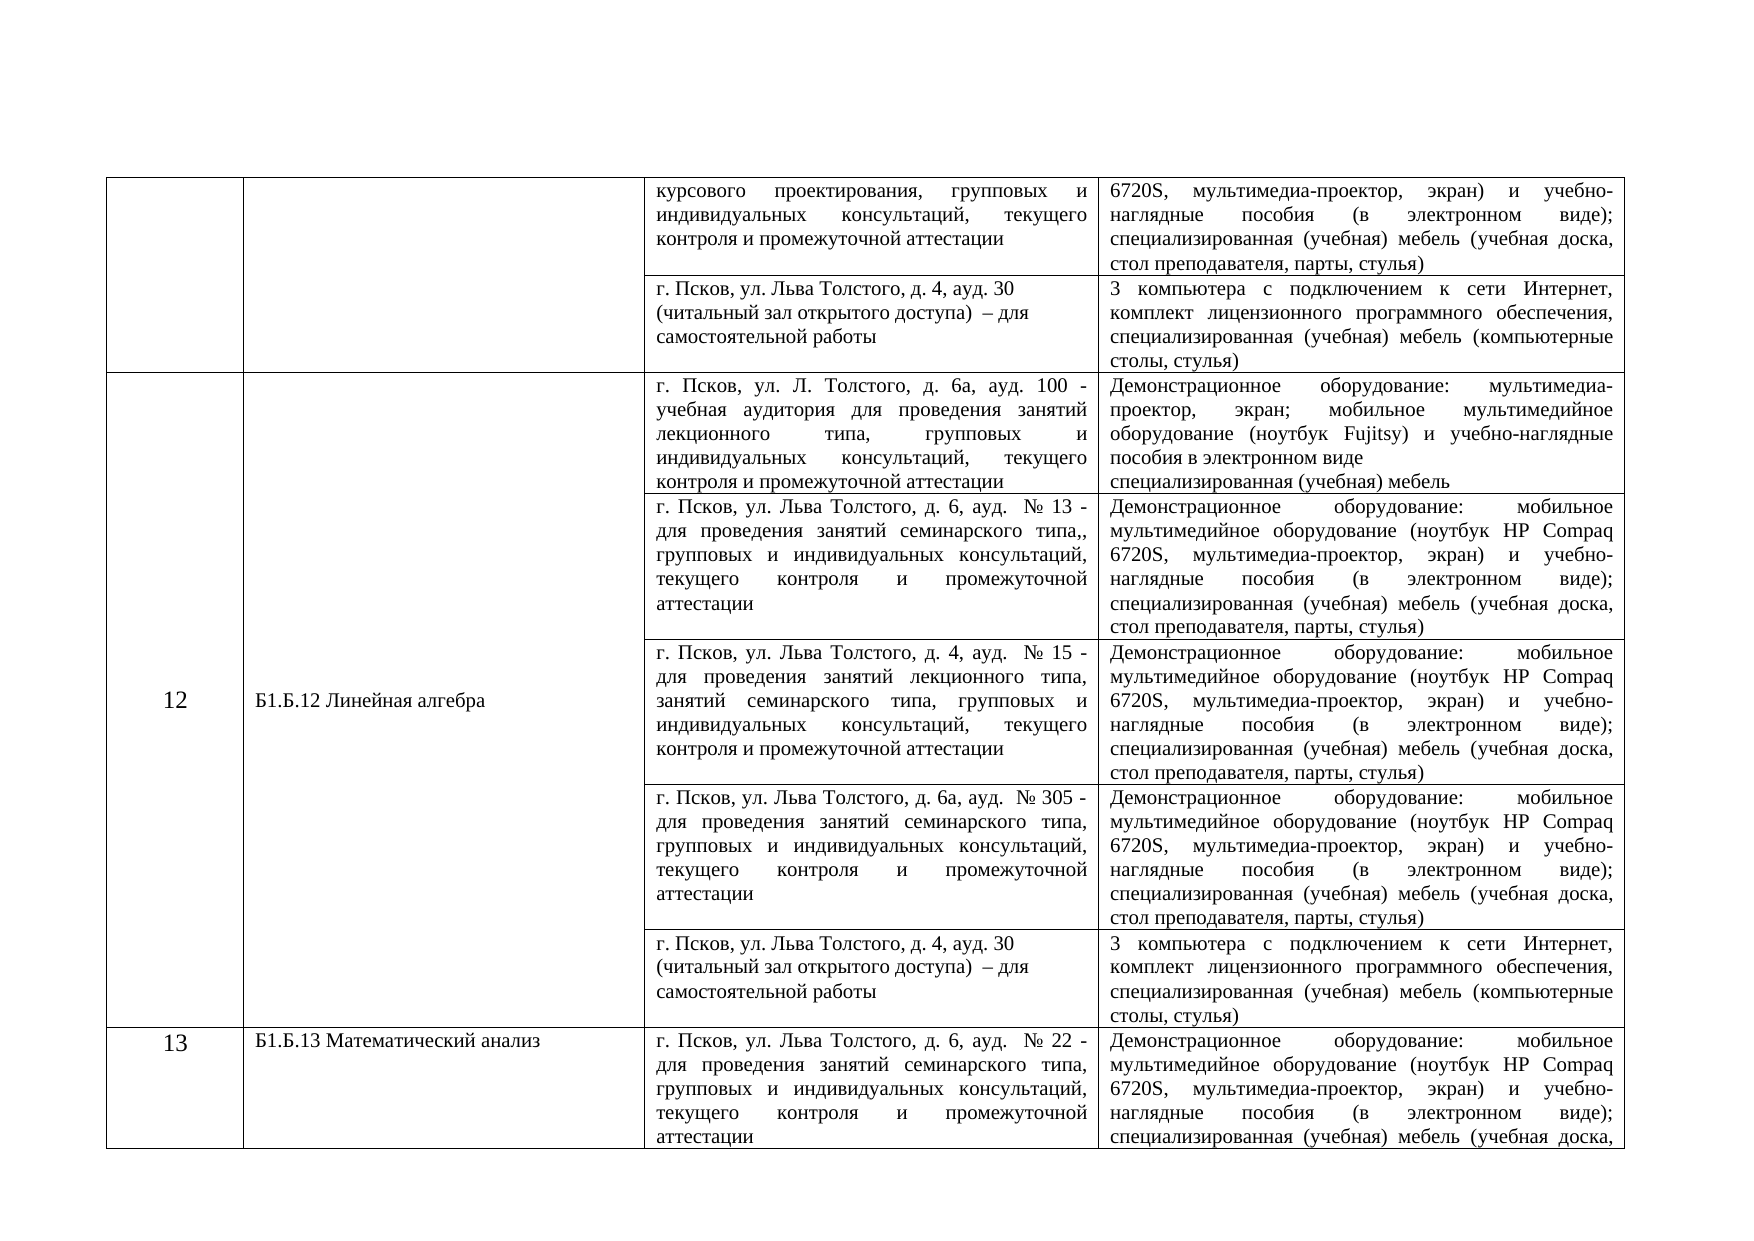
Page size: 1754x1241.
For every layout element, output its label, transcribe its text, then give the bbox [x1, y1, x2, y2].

table_cell Демонстрационное оборудование: мультимедиа-проектор, экран; мобильное мультимедийное оборудование (ноутбук Fujitsy) и учебно-наглядные пособия в электронном виде специализированная (учебная) мебель [1099, 373, 1624, 493]
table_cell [1099, 1028, 1624, 1148]
table_cell Б1.Б.12 Линейная алгебра [244, 373, 644, 1027]
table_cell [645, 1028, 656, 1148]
table_cell 13 [107, 1028, 243, 1148]
table_cell г. Псков, ул. Льва Толстого, д. 4, ауд. 30 (читальный зал открытого доступа) – для самостоятельной работы [645, 930, 1098, 1027]
table_cell г. Псков, ул. Л. Толстого, д. 6а, ауд. 100 - учебная аудитория для проведения занятий лекционного типа, групповых и индивидуальных консультаций, текущего контроля и промежуточной аттестации [645, 373, 1098, 493]
table_cell г. Псков, ул. Льва Толстого, д. 4, ауд. 30 (читальный зал открытого доступа) – для самостоятельной работы [645, 276, 1098, 372]
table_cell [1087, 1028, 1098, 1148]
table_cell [1099, 178, 1624, 274]
table_cell г. Псков, ул. Льва Толстого, д. 4, ауд. № 15 - для проведения занятий лекционного типа, занятий семинарского типа, групповых и индивидуальных консультаций, текущего контроля и промежуточной аттестации [645, 640, 1098, 784]
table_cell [645, 178, 1098, 274]
table_cell г. Псков, ул. Льва Толстого, д. 6, ауд. № 13 - для проведения занятий семинарского типа,, групповых и индивидуальных консультаций, текущего контроля и промежуточной аттестации [645, 494, 1098, 638]
table_cell г. Псков, ул. Льва Толстого, д. 6а, ауд. № 305 - для проведения занятий семинарского типа, групповых и индивидуальных консультаций, текущего контроля и промежуточной аттестации [645, 785, 1098, 929]
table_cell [244, 1028, 644, 1148]
table_cell 12 [107, 373, 243, 1027]
